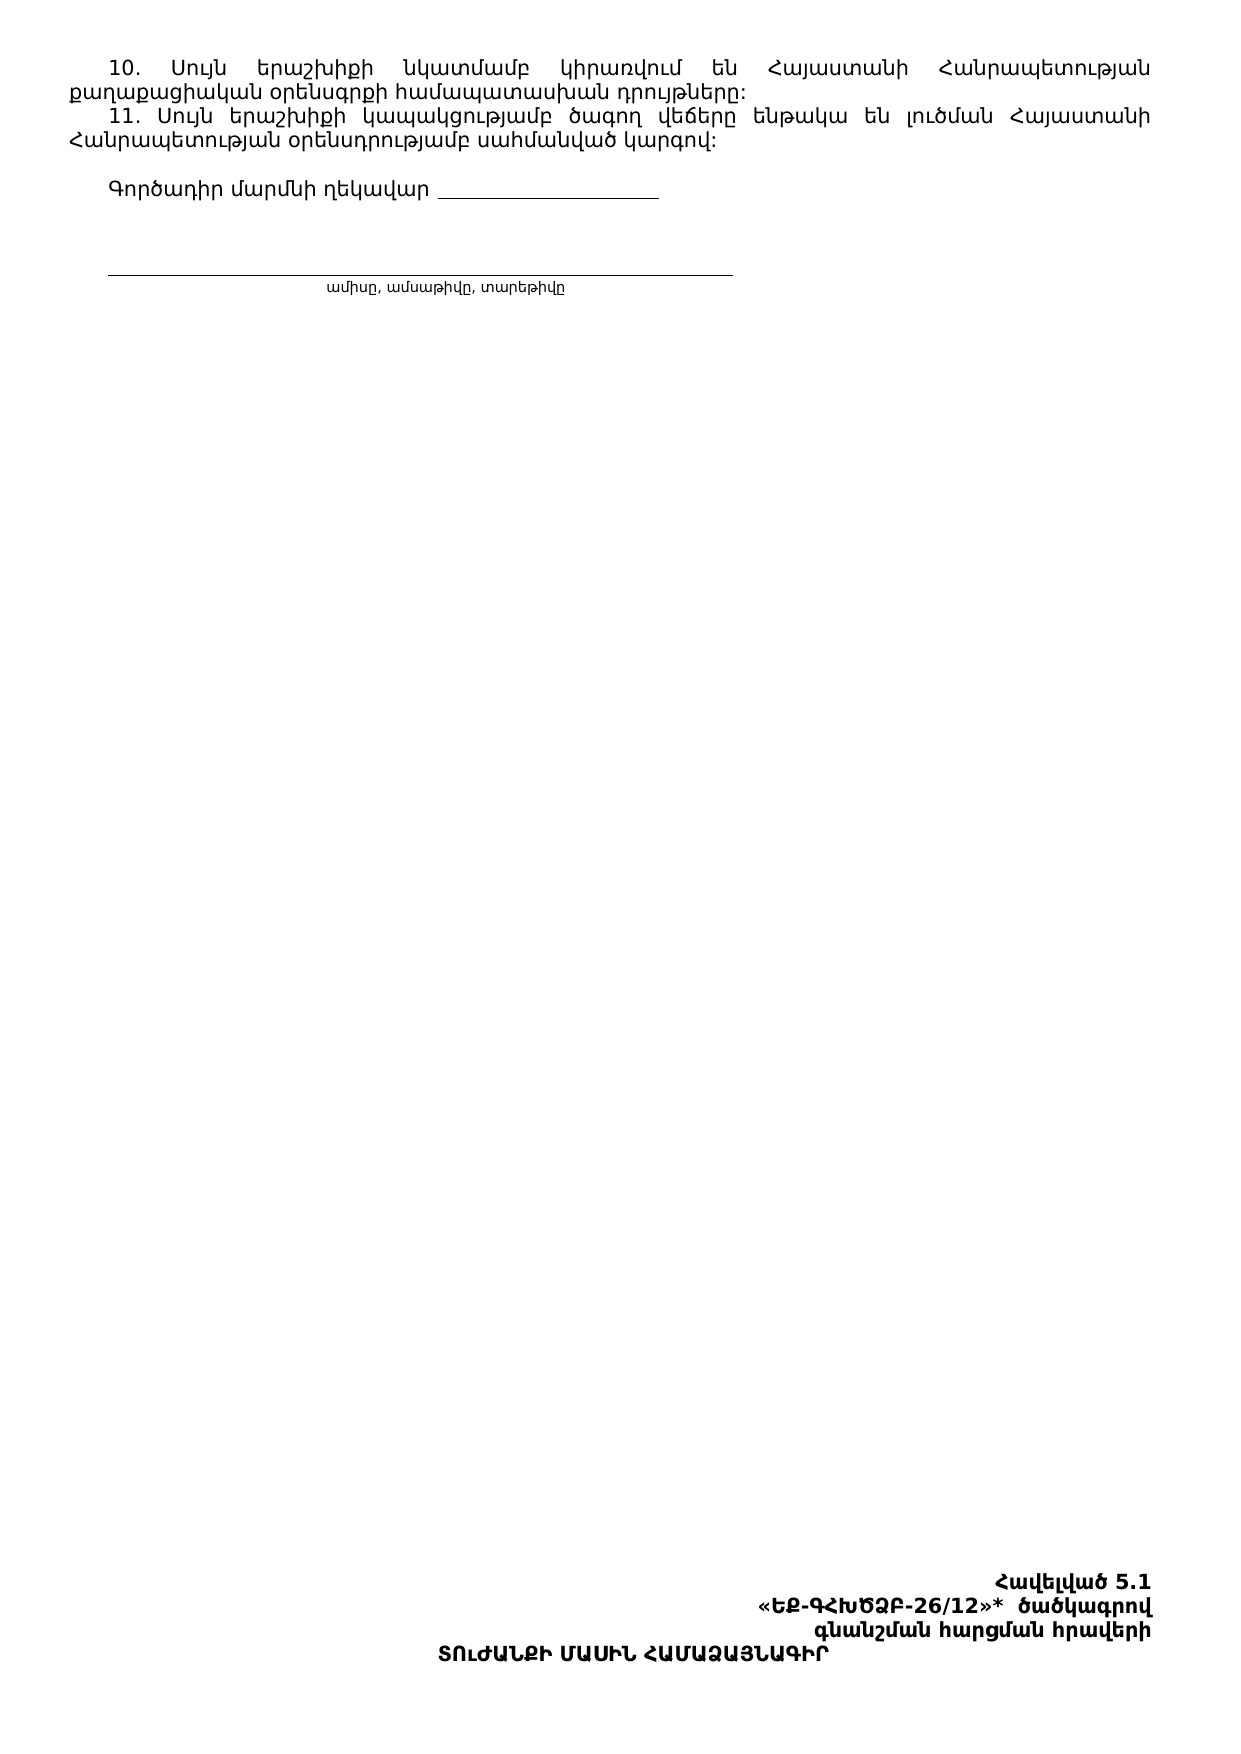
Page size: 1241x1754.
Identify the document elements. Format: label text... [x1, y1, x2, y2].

text 10. Սույն երաշխիքի նկատմամբ կիրառվում են Հայաստանի Հանրապետության քաղաքացիական օրենսգրքի համապատասխան դրույթները: [69, 56, 1152, 104]
text «ԵՔ-ԳՀԽԾՁԲ-26/12»* ծածկագրով [69, 1594, 1152, 1618]
text ՏՈւԺԱՆՔԻ ՄԱՍԻՆ ՀԱՄԱՁԱՅՆԱԳԻՐ [69, 1642, 1152, 1667]
text գնանշման հարցման հրավերի [69, 1618, 1152, 1642]
text Գործադիր մարմնի ղեկավար [69, 177, 1152, 201]
text 11. Սույն երաշխիքի կապակցությամբ ծագող վեճերը ենթակա են լուծման Հայաստանի Հանրապետության օրենսդրությամբ սահմանված կարգով: [69, 104, 1152, 153]
text ամիսը, ամսաթիվը, տարեթիվը [69, 278, 1152, 308]
text Հավելված 5.1 [69, 1570, 1152, 1594]
